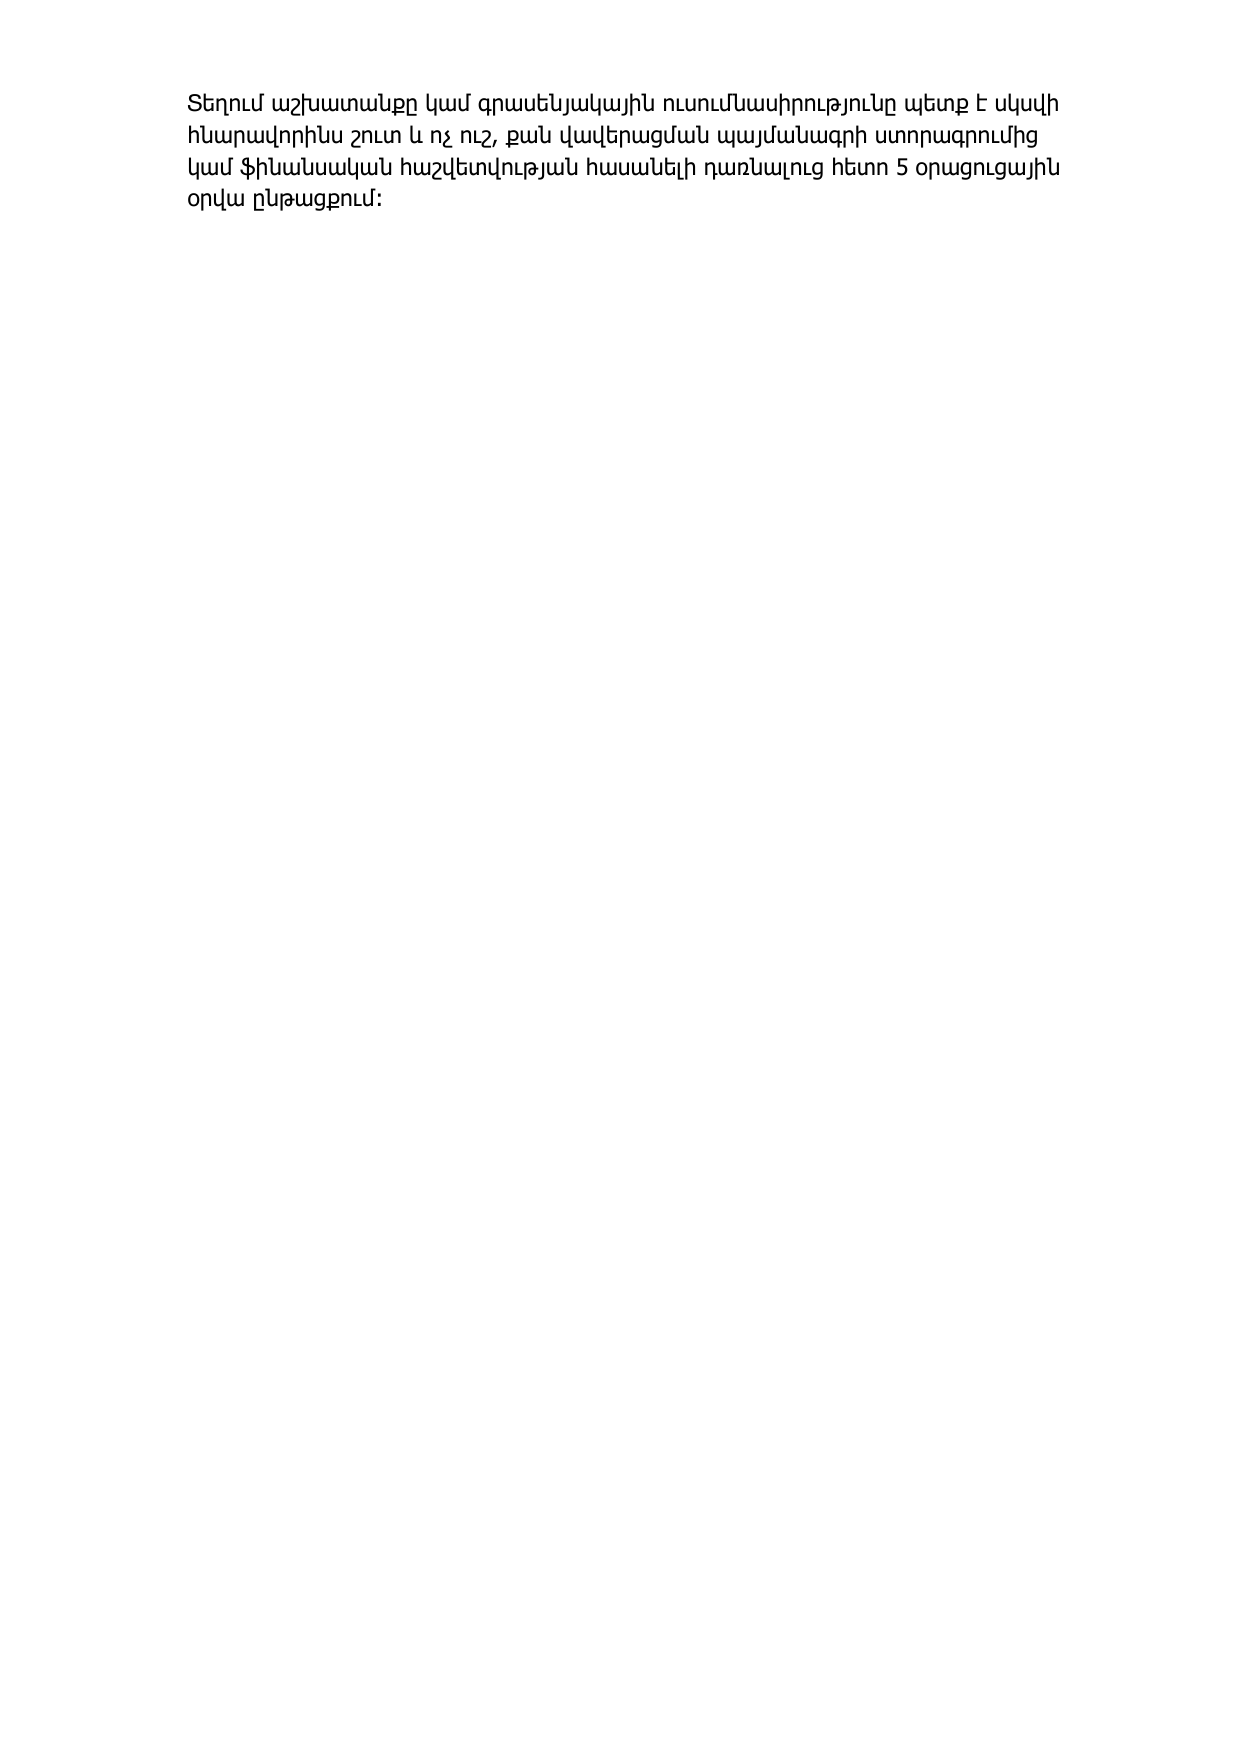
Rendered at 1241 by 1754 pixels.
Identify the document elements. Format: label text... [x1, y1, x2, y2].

text Տեղում աշխատանքը կամ գրասենյակային ուսումնասիրությունը պետք է սկսվի հնարավորինս շուտ և ոչ ուշ, քան վավերացման պայմանագրի ստորագրումից կամ ֆինանսական հաշվետվության հասանելի դառնալուց հետո 5 օրացուցային օրվա ընթացքում։ [187, 89, 1078, 212]
